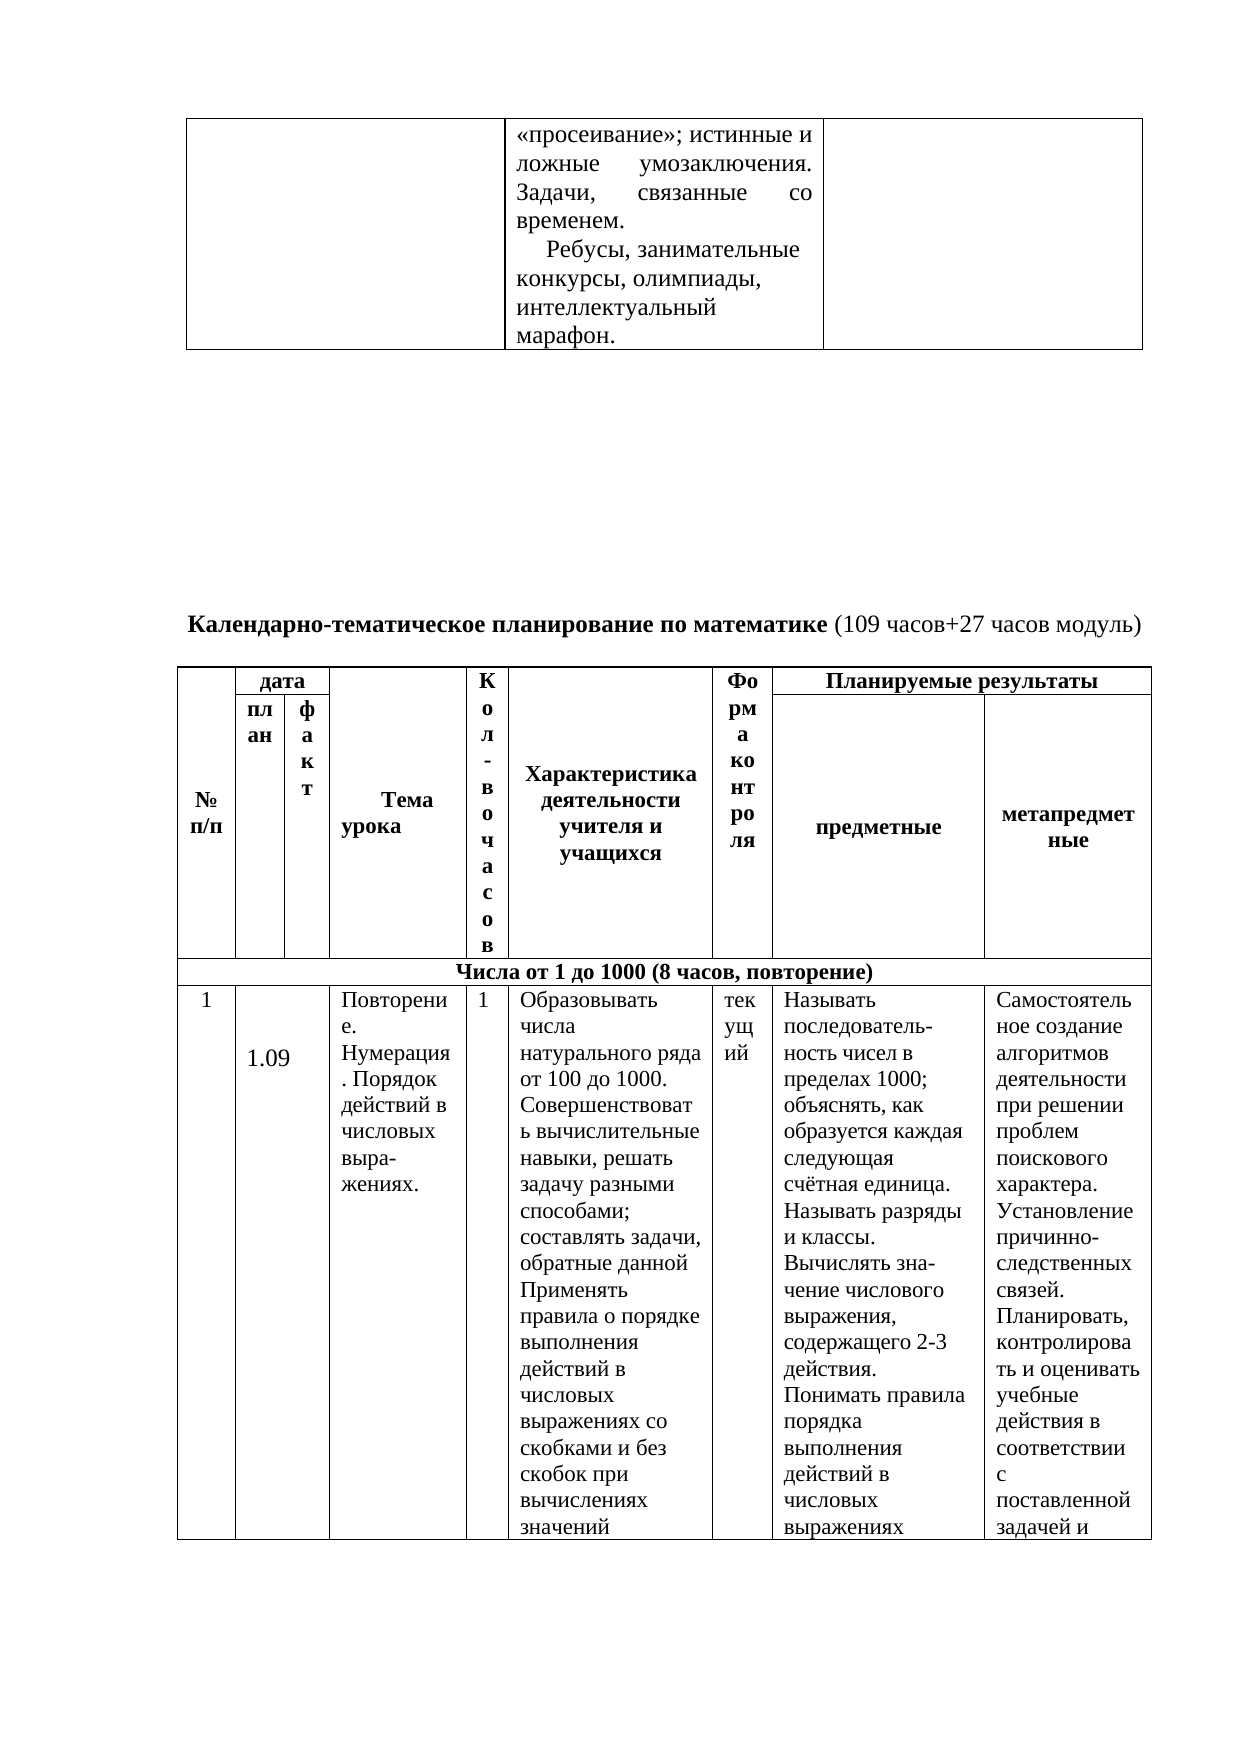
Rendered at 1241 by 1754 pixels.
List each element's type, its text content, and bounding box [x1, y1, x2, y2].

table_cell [985, 986, 1151, 1539]
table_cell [506, 119, 823, 349]
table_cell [330, 986, 466, 1539]
table_header Кол-во часов [467, 668, 508, 957]
table_header Тема урока [330, 668, 466, 957]
table_header Планируемые результаты [773, 668, 1151, 694]
table_cell метапредметные [985, 695, 1151, 957]
table_header Характеристика деятельности учителя и учащихся [509, 668, 712, 957]
table_cell Числа от 1 до 1000 (8 часов, повторение) [178, 959, 1151, 985]
table_header дата [236, 668, 329, 694]
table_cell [773, 986, 984, 1539]
table_cell факт [285, 695, 329, 957]
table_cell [187, 119, 504, 349]
table_header № п/п [178, 668, 235, 957]
table_cell 1.09 [236, 986, 329, 1539]
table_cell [509, 986, 712, 1539]
table_header Форма контроля [713, 668, 772, 957]
table_cell 1 [467, 986, 508, 1539]
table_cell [824, 119, 1142, 349]
table_cell 1 [178, 986, 235, 1539]
text Календарно-тематическое планирование по математике (109 часов+27 часов модуль) [177, 609, 1152, 638]
table_cell текущий [713, 986, 772, 1539]
table_cell план [236, 695, 284, 957]
table_cell предметные [773, 695, 984, 957]
